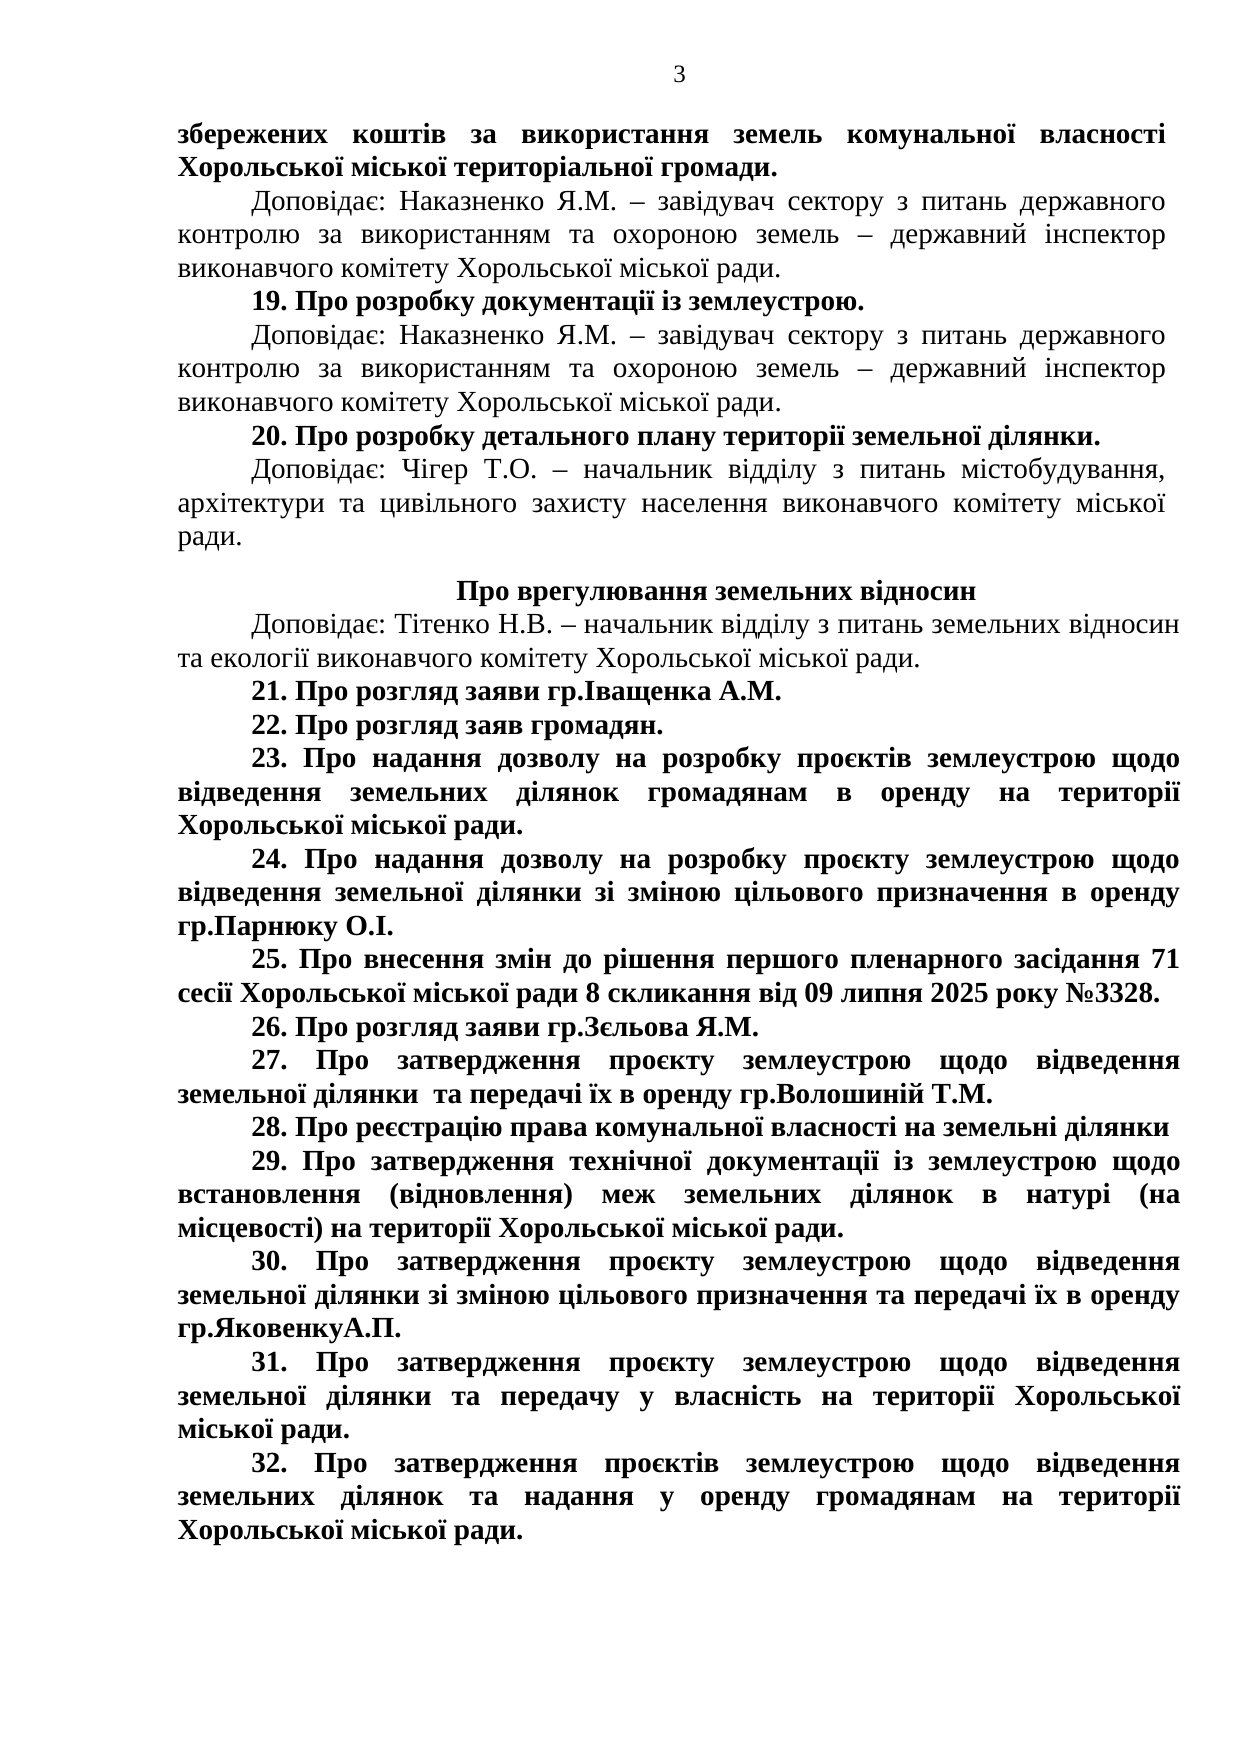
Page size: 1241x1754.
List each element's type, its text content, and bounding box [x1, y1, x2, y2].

text 31. Про затвердження проєкту землеустрою щодо відведення земельної ділянки та передачу у власність на території Хорольської міської ради. [177, 1344, 1181, 1445]
text 19. Про розробку документації із землеустрою. [177, 283, 1167, 317]
text 30. Про затвердження проєкту землеустрою щодо відведення земельної ділянки зі зміною цільового призначення та передачі їх в оренду гр.ЯковенкуА.П. [177, 1243, 1181, 1344]
text 25. Про внесення змін до рішення першого пленарного засідання 71 сесії Хорольської міської ради 8 скликання від 09 липня 2025 року №3328. [177, 942, 1181, 1009]
text 27. Про затвердження проєкту землеустрою щодо відведення земельної ділянки та передачі їх в оренду гр.Волошиній Т.М. [177, 1042, 1181, 1109]
text 29. Про затвердження технічної документації із землеустрою щодо встановлення (відновлення) меж земельних ділянок в натурі (на місцевості) на території Хорольської міської ради. [177, 1143, 1181, 1243]
text 26. Про розгляд заяви гр.Зєльова Я.М. [177, 1009, 1181, 1042]
text 21. Про розгляд заяви гр.Іващенка А.М. [177, 673, 1181, 707]
text 20. Про розробку детального плану території земельної ділянки. [177, 418, 1167, 451]
text Доповідає: Чігер Т.О. – начальник відділу з питань містобудування, архітектури та цивільного захисту населення виконавчого комітету міської ради. [177, 451, 1167, 552]
text 22. Про розгляд заяв громадян. [177, 707, 1181, 740]
list Доповідає: Тітенко Н.В. – начальник відділу з питань земельних відносин та екології виконавчого комітету Хорольської міської ради. [177, 606, 1181, 673]
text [177, 116, 1167, 183]
text Про врегулювання земельних відносин [251, 573, 1181, 606]
text 32. Про затвердження проєктів землеустрою щодо відведення земельних ділянок та надання у оренду громадянам на території Хорольської міської ради. [177, 1445, 1181, 1545]
text 24. Про надання дозволу на розробку проєкту землеустрою щодо відведення земельної ділянки зі зміною цільового призначення в оренду гр.Парнюку О.І. [177, 841, 1181, 942]
text 28. Про реєстрацію права комунальної власності на земельні ділянки [177, 1109, 1181, 1143]
text 23. Про надання дозволу на розробку проєктів землеустрою щодо відведення земельних ділянок громадянам в оренду на території Хорольської міської ради. [177, 740, 1181, 841]
